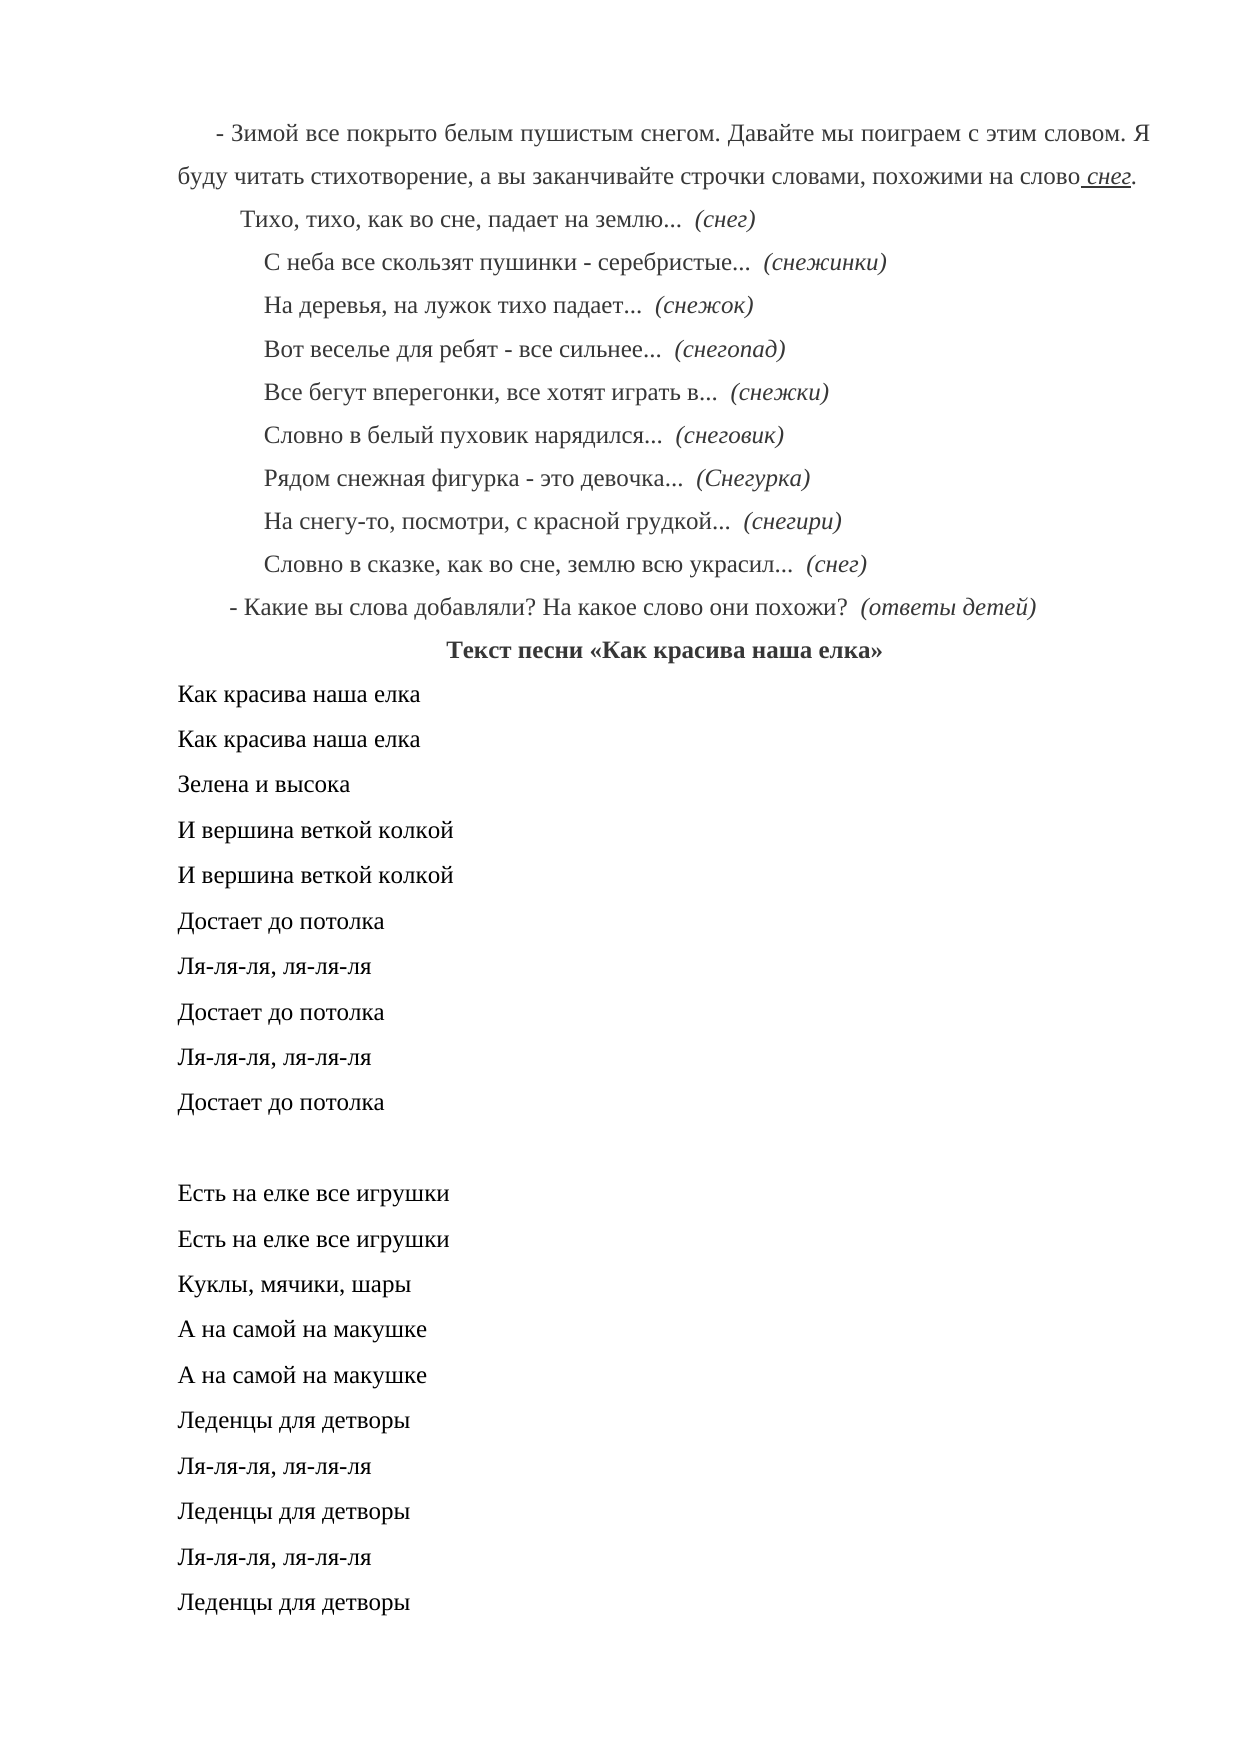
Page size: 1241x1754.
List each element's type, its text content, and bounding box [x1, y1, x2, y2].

text Словно в сказке, как во сне, землю всю украсил... (снег) [177, 549, 1152, 578]
text Ля-ля-ля, ля-ля-ля [177, 1042, 1152, 1071]
text Ля-ля-ля, ля-ля-ля [177, 1451, 1152, 1479]
text Ля-ля-ля, ля-ля-ля [177, 951, 1152, 980]
text И вершина веткой колкой [177, 860, 1152, 889]
text На снегу-то, посмотри, с красной грудкой... (снегири) [177, 506, 1152, 535]
text Есть на елке все игрушки [177, 1224, 1152, 1252]
text Есть на елке все игрушки [177, 1178, 1152, 1207]
text Достает до потолка [177, 906, 1152, 934]
text Достает до потолка [177, 1087, 1152, 1116]
text С неба все скользят пушинки - серебристые... (снежинки) [177, 247, 1152, 276]
text На деревья, на лужок тихо падает... (снежок) [177, 291, 1152, 319]
text А на самой на макушке [177, 1360, 1152, 1389]
text Куклы, мячики, шары [177, 1269, 1152, 1298]
text Как красива наша елка [177, 679, 1152, 707]
text - Зимой все покрыто белым пушистым снегом. Давайте мы поиграем с этим словом. Я буду читать стихотворение, а вы заканчивайте строчки словами, похожими на слово снег. [177, 118, 1152, 190]
text Леденцы для детворы [177, 1587, 1152, 1616]
text Достает до потолка [177, 997, 1152, 1025]
text Рядом снежная фигурка - это девочка... (Снегурка) [177, 463, 1152, 492]
text Все бегут вперегонки, все хотят играть в... (снежки) [177, 377, 1152, 406]
text Леденцы для детворы [177, 1496, 1152, 1525]
text - Какие вы слова добавляли? На какое слово они похожи? (ответы детей) [177, 592, 1152, 621]
text Вот веселье для ребят - все сильнее... (снегопад) [177, 334, 1152, 362]
text Словно в белый пуховик нарядился... (снеговик) [177, 420, 1152, 449]
text Тихо, тихо, как во сне, падает на землю... (снег) [177, 204, 1152, 233]
text И вершина веткой колкой [177, 815, 1152, 844]
text Зелена и высока [177, 769, 1152, 798]
text Ля-ля-ля, ля-ля-ля [177, 1542, 1152, 1570]
text Текст песни «Как красива наша елка» [177, 636, 1152, 664]
text Как красива наша елка [177, 724, 1152, 753]
text А на самой на макушке [177, 1314, 1152, 1343]
text Леденцы для детворы [177, 1405, 1152, 1434]
